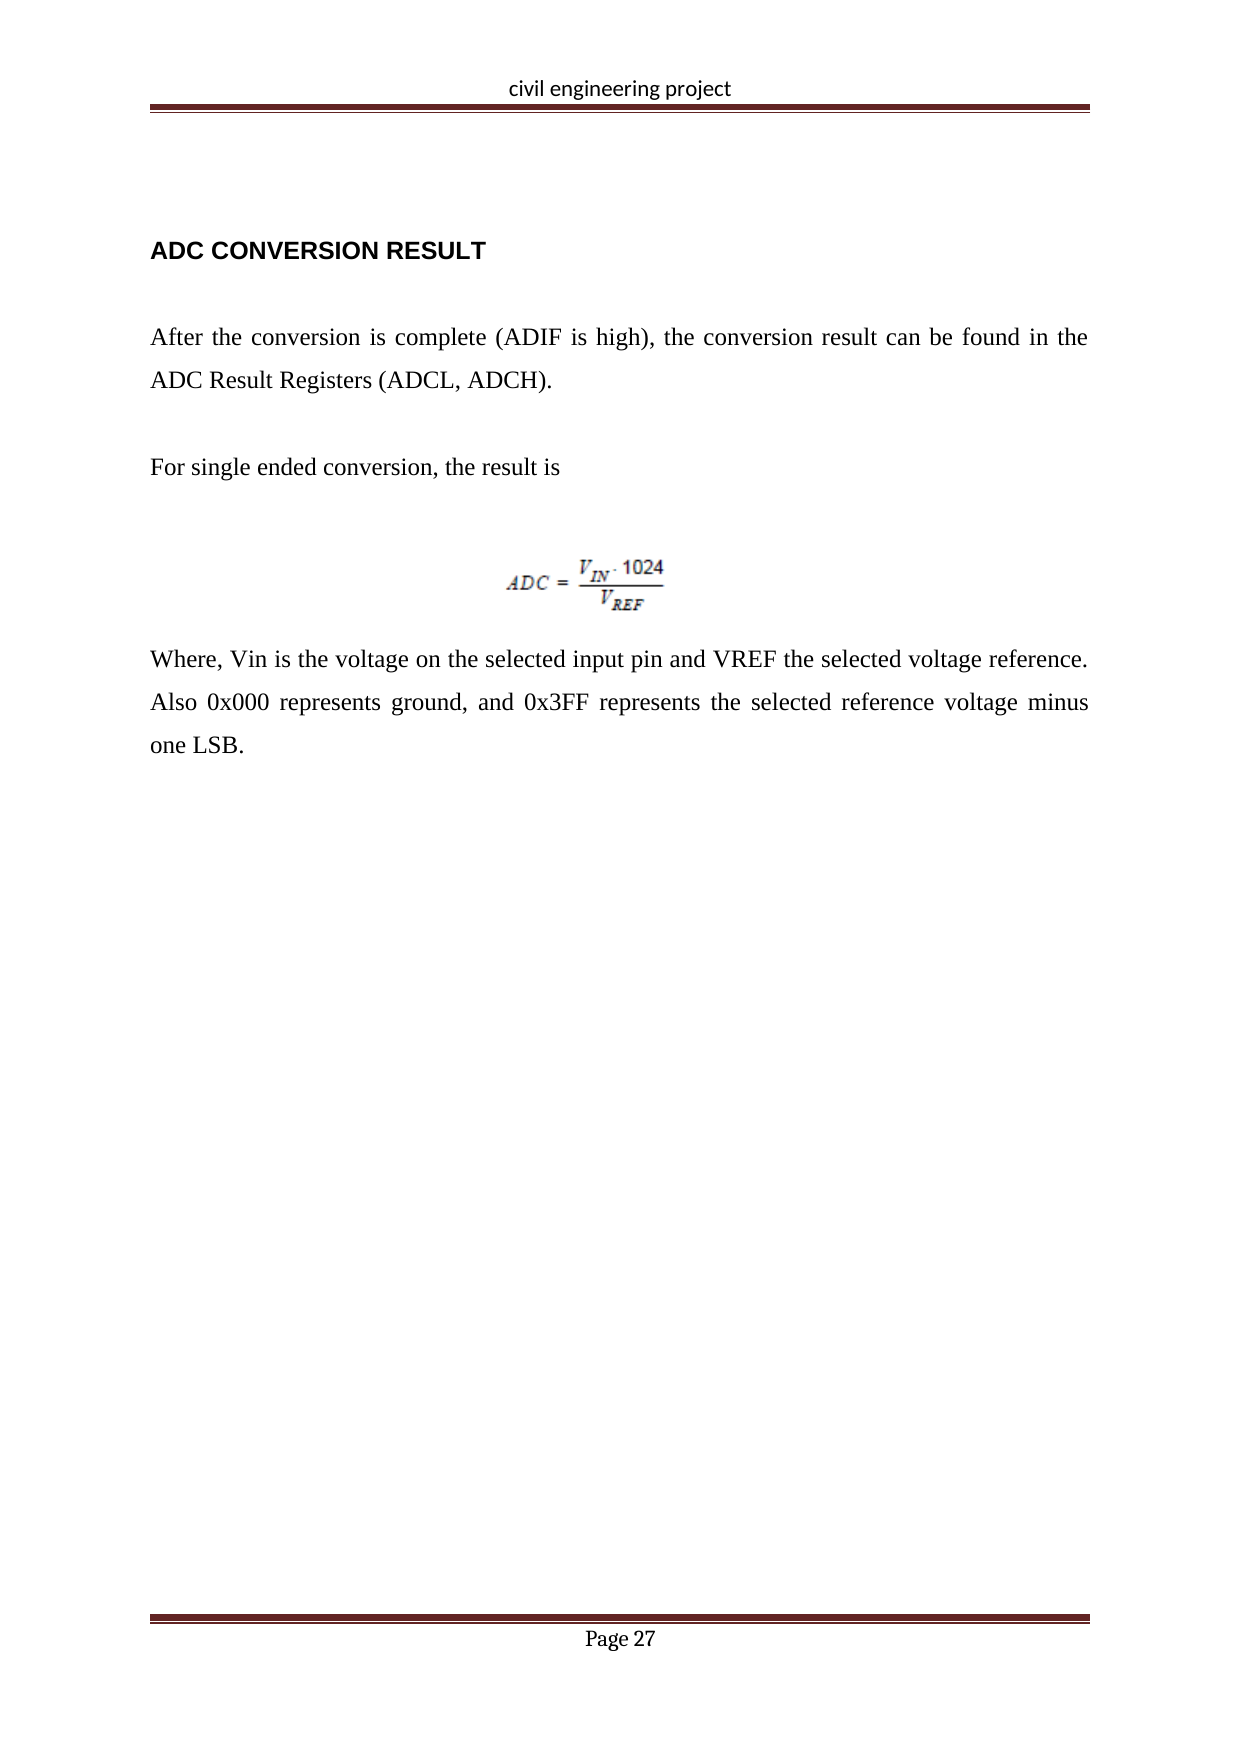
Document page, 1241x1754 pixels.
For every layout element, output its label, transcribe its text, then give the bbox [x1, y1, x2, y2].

text ADC Conversion Result [150, 236, 1090, 265]
text For single ended conversion, the result is [150, 452, 1090, 481]
text Where, Vin is the voltage on the selected input pin and VREF the selected voltage reference. Also 0x000 represents ground, and 0x3FF represents the selected reference voltage minus one LSB. [150, 644, 1090, 759]
text After the conversion is complete (ADIF is high), the conversion result can be found in the ADC Result Registers (ADCL, ADCH). [150, 322, 1090, 394]
picture [480, 538, 704, 631]
